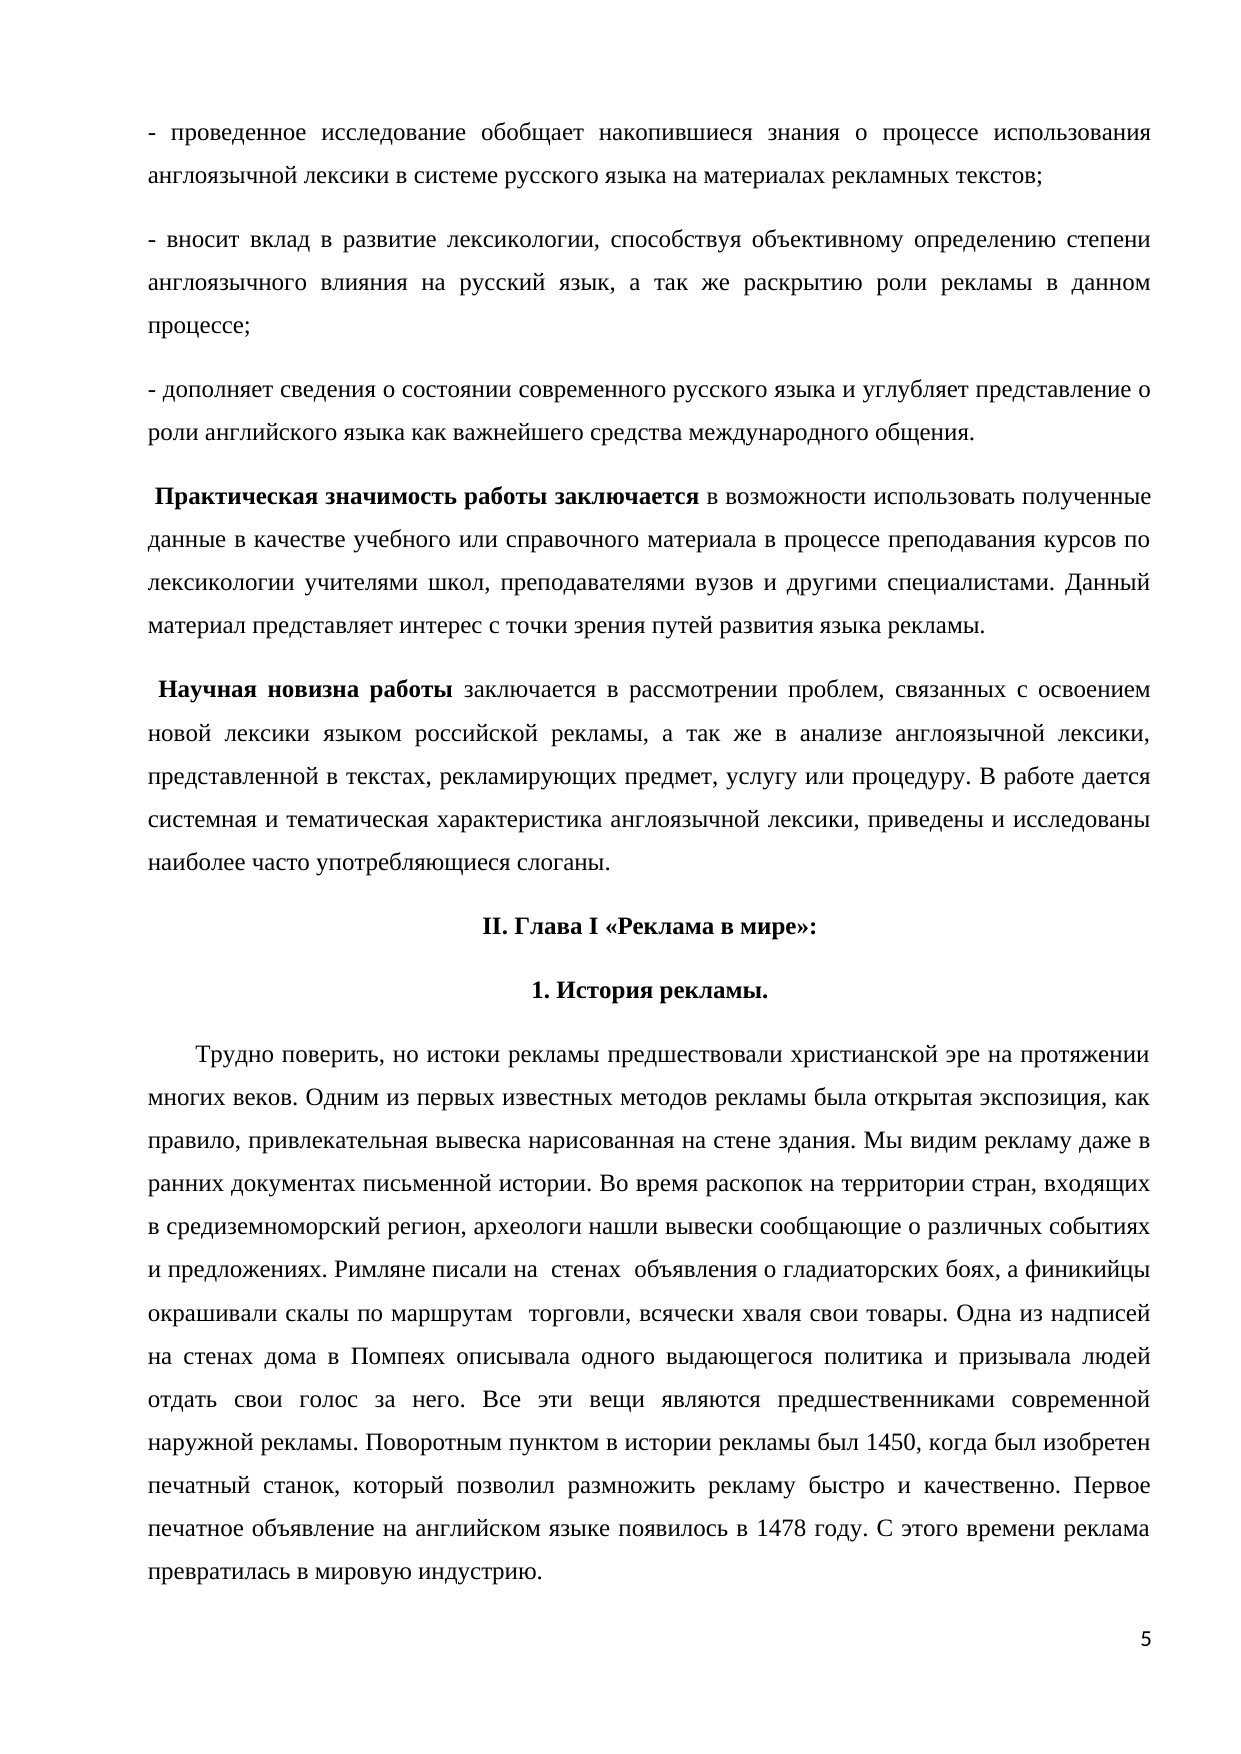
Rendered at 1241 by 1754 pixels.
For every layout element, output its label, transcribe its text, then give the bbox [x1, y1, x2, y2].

text II. Глава I «Реклама в мире»: [148, 911, 1152, 940]
text Практическая значимость работы заключается в возможности использовать полученные данные в качестве учебного или справочного материала в процессе преподавания курсов по лексикологии учителями школ, преподавателями вузов и другими специалистами. Данный материал представляет интерес с точки зрения путей развития языка рекламы. [148, 481, 1152, 639]
text Трудно поверить, но истоки рекламы предшествовали христианской эре на протяжении многих веков. Одним из первых известных методов рекламы была открытая экспозиция, как правило, привлекательная вывеска нарисованная на стене здания. Мы видим рекламу даже в ранних документах письменной истории. Во время раскопок на территории стран, входящих в средиземноморский регион, археологи нашли вывески сообщающие о различных событиях и предложениях. Римляне писали на стенах объявления о гладиаторских боях, а финикийцы окрашивали скалы по маршрутам торговли, всячески хваля свои товары. Одна из надписей на стенах дома в Помпеях описывала одного выдающегося политика и призывала людей отдать свои голос за него. Все эти вещи являются предшественниками современной наружной рекламы. Поворотным пунктом в истории рекламы был 1450, когда был изобретен печатный станок, который позволил размножить рекламу быстро и качественно. Первое печатное объявление на английском языке появилось в 1478 году. С этого времени реклама превратилась в мировую индустрию. [148, 1039, 1152, 1585]
text - проведенное исследование обобщает накопившиеся знания о процессе использования англоязычной лексики в системе русского языка на материалах рекламных текстов; [148, 117, 1152, 189]
text Научная новизна работы заключается в рассмотрении проблем, связанных с освоением новой лексики языком российской рекламы, а так же в анализе англоязычной лексики, представленной в текстах, рекламирующих предмет, услугу или процедуру. В работе дается системная и тематическая характеристика англоязычной лексики, приведены и исследованы наиболее часто употребляющиеся слоганы. [148, 674, 1152, 876]
text - дополняет сведения о состоянии современного русского языка и углубляет представление о роли английского языка как важнейшего средства международного общения. [148, 374, 1152, 446]
text 1. История рекламы. [148, 975, 1152, 1004]
text - вносит вклад в развитие лексикологии, способствуя объективному определению степени англоязычного влияния на русский язык, а так же раскрытию роли рекламы в данном процессе; [148, 224, 1152, 339]
